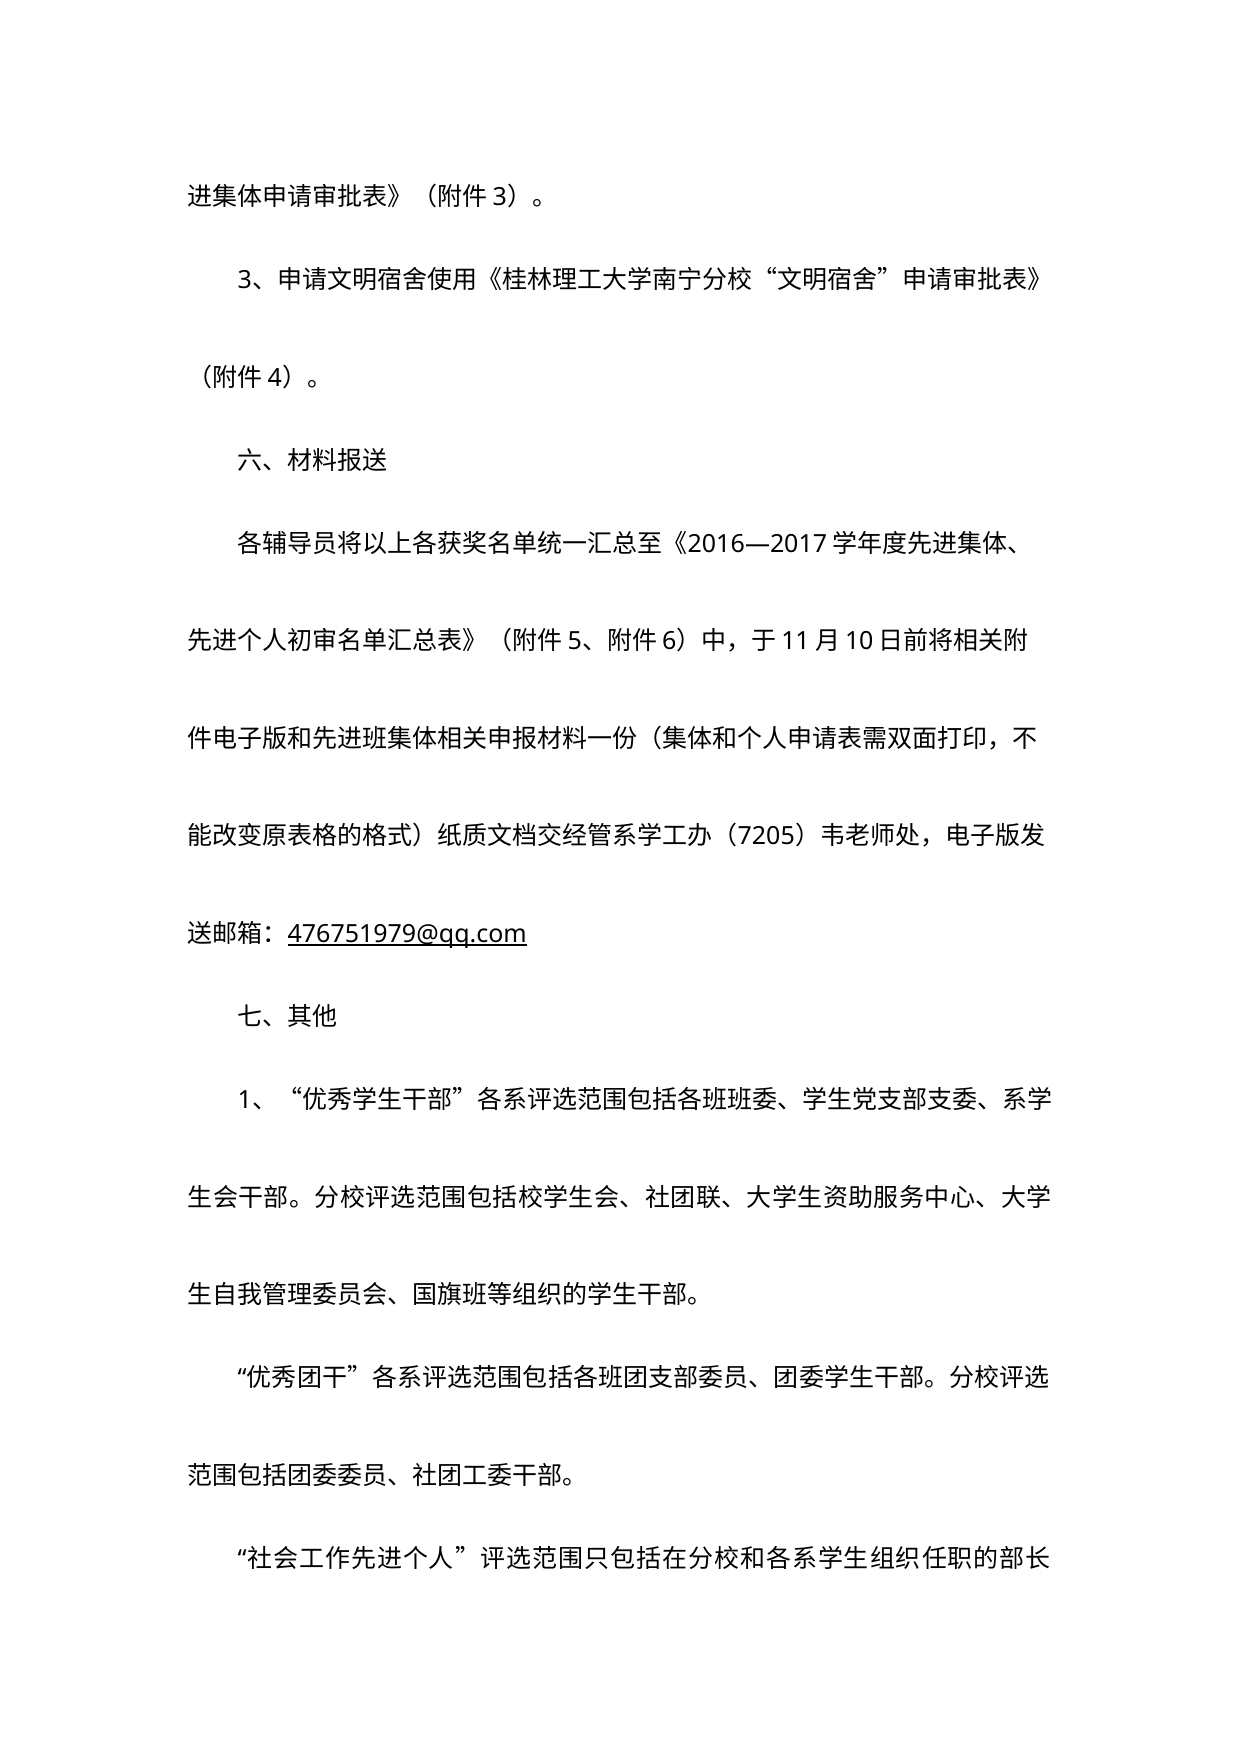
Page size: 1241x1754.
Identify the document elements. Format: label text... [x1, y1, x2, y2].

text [187, 162, 1053, 227]
text 1、“优秀学生干部”各系评选范围包括各班班委、学生党支部支委、系学生会干部。分校评选范围包括校学生会、社团联、大学生资助服务中心、大学生自我管理委员会、国旗班等组织的学生干部。 [187, 1065, 1053, 1325]
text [187, 1524, 1053, 1589]
text 各辅导员将以上各获奖名单统一汇总至《2016—2017学年度先进集体、先进个人初审名单汇总表》（附件5、附件6）中，于11月10日前将相关附件电子版和先进班集体相关申报材料一份（集体和个人申请表需双面打印，不能改变原表格的格式）纸质文档交经管系学工办（7205）韦老师处，电子版发送邮箱：476751979@qq.com [187, 509, 1053, 964]
text 3、申请文明宿舍使用《桂林理工大学南宁分校“文明宿舍”申请审批表》（附件4）。 [187, 245, 1053, 408]
text “优秀团干”各系评选范围包括各班团支部委员、团委学生干部。分校评选范围包括团委委员、社团工委干部。 [187, 1343, 1053, 1506]
text 七、其他 [187, 982, 1053, 1047]
text 六、材料报送 [187, 426, 1053, 491]
